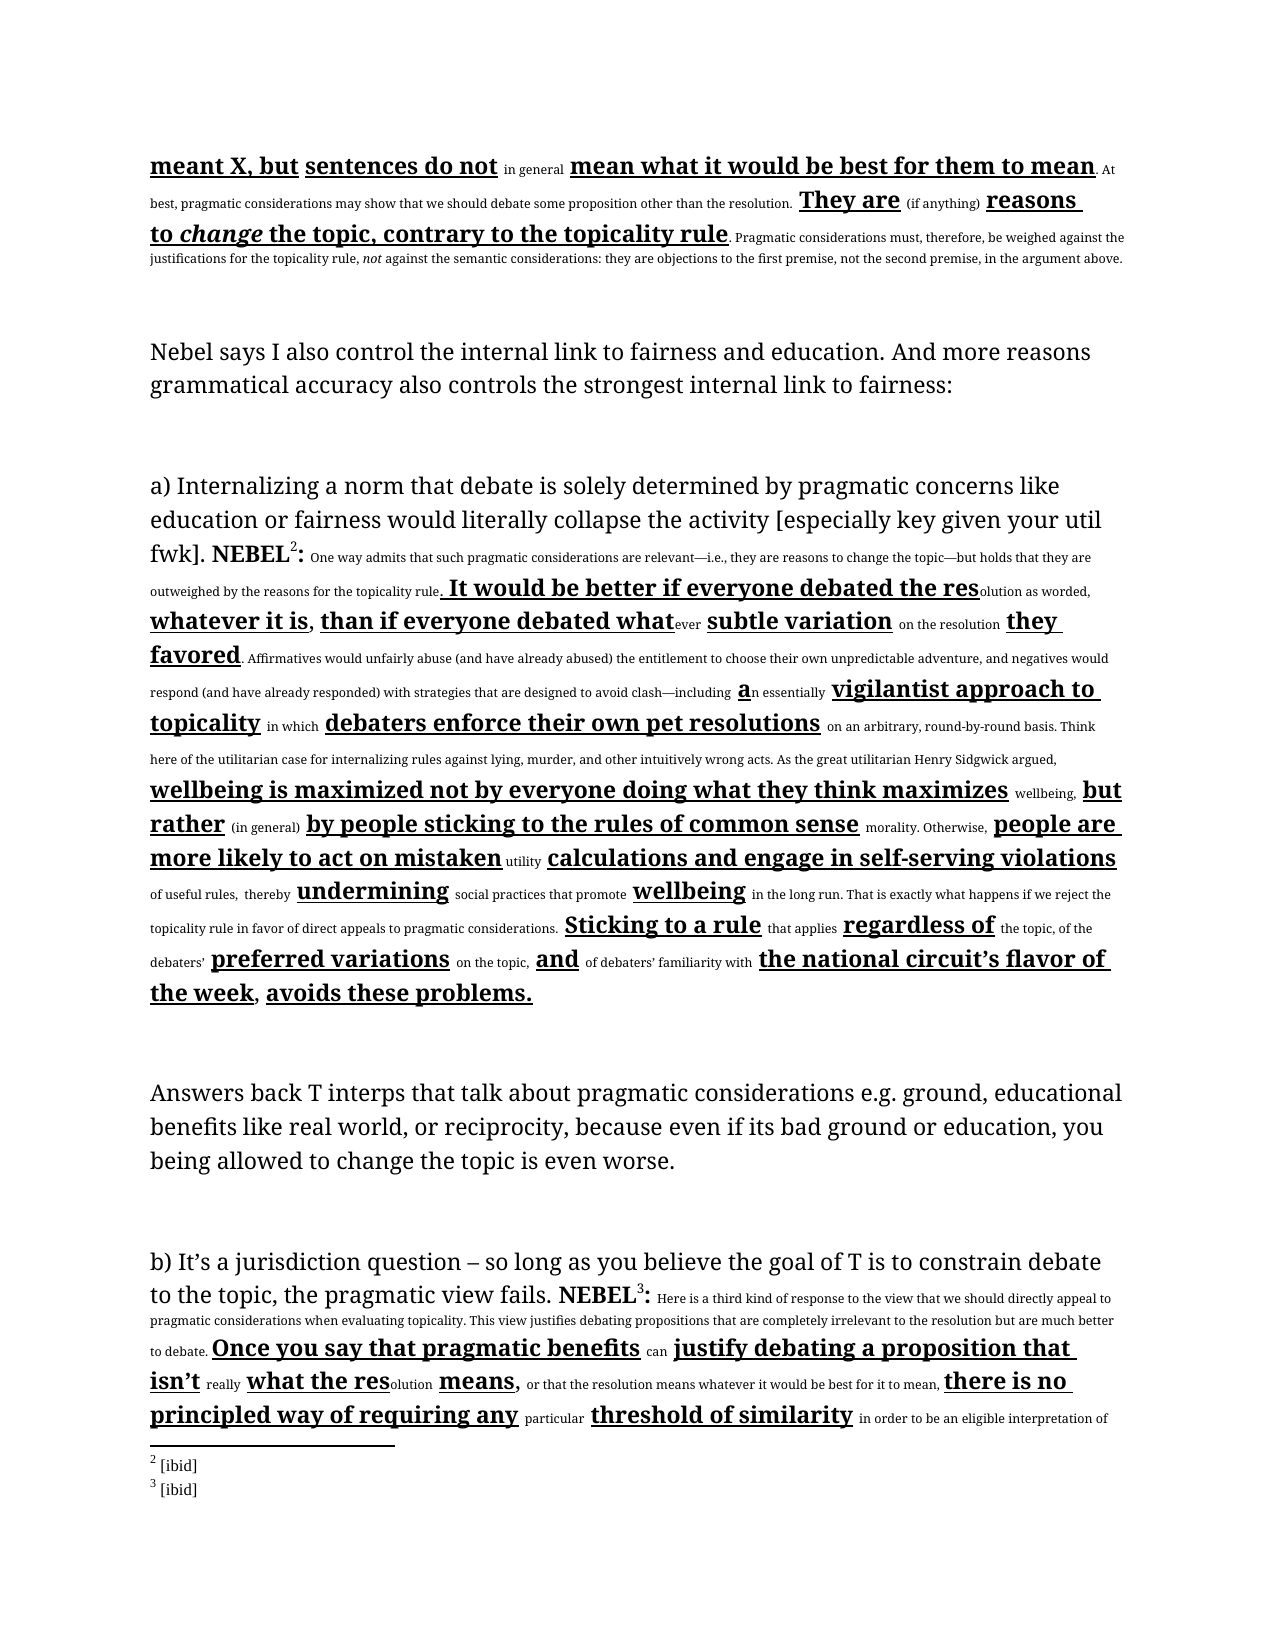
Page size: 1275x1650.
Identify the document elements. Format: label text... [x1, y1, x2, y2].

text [150, 1246, 1125, 1430]
text Answers back T interps that talk about pragmatic considerations e.g. ground, educational benefits like real world, or reciprocity, because even if its bad ground or education, you being allowed to change the topic is even worse. [150, 1077, 1125, 1176]
text Nebel says I also control the internal link to fairness and education. And more reasons grammatical accuracy also controls the strongest internal link to fairness: [150, 336, 1125, 401]
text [150, 150, 1125, 267]
text a) Internalizing a norm that debate is solely determined by pragmatic concerns like education or fairness would literally collapse the activity [especially key given your util fwk]. NEBEL: One way admits that such pragmatic considerations are relevant—i.e., they are reasons to change the topic—but holds that they are outweighed by the reasons for the topicality rule. It would be better if everyone debated the resolution as worded, whatever it is, than if everyone debated whatever subtle variation on the resolution they favored. Affirmatives would unfairly abuse (and have already abused) the entitlement to choose their own unpredictable adventure, and negatives would respond (and have already responded) with strategies that are designed to avoid clash—including an essentially vigilantist approach to topicality in which debaters enforce their own pet resolutions on an arbitrary, round-by-round basis. Think here of the utilitarian case for internalizing rules against lying, murder, and other intuitively wrong acts. As the great utilitarian Henry Sidgwick argued, wellbeing is maximized not by everyone doing what they think maximizes wellbeing, but rather (in general) by people sticking to the rules of common sense morality. Otherwise, people are more likely to act on mistaken utility calculations and engage in self-serving violations of useful rules, thereby undermining social practices that promote wellbeing in the long run. That is exactly what happens if we reject the topicality rule in favor of direct appeals to pragmatic considerations. Sticking to a rule that applies regardless of the topic, of the debaters’ preferred variations on the topic, and of debaters’ familiarity with the national circuit’s flavor of the week, avoids these problems. [150, 470, 1125, 1008]
